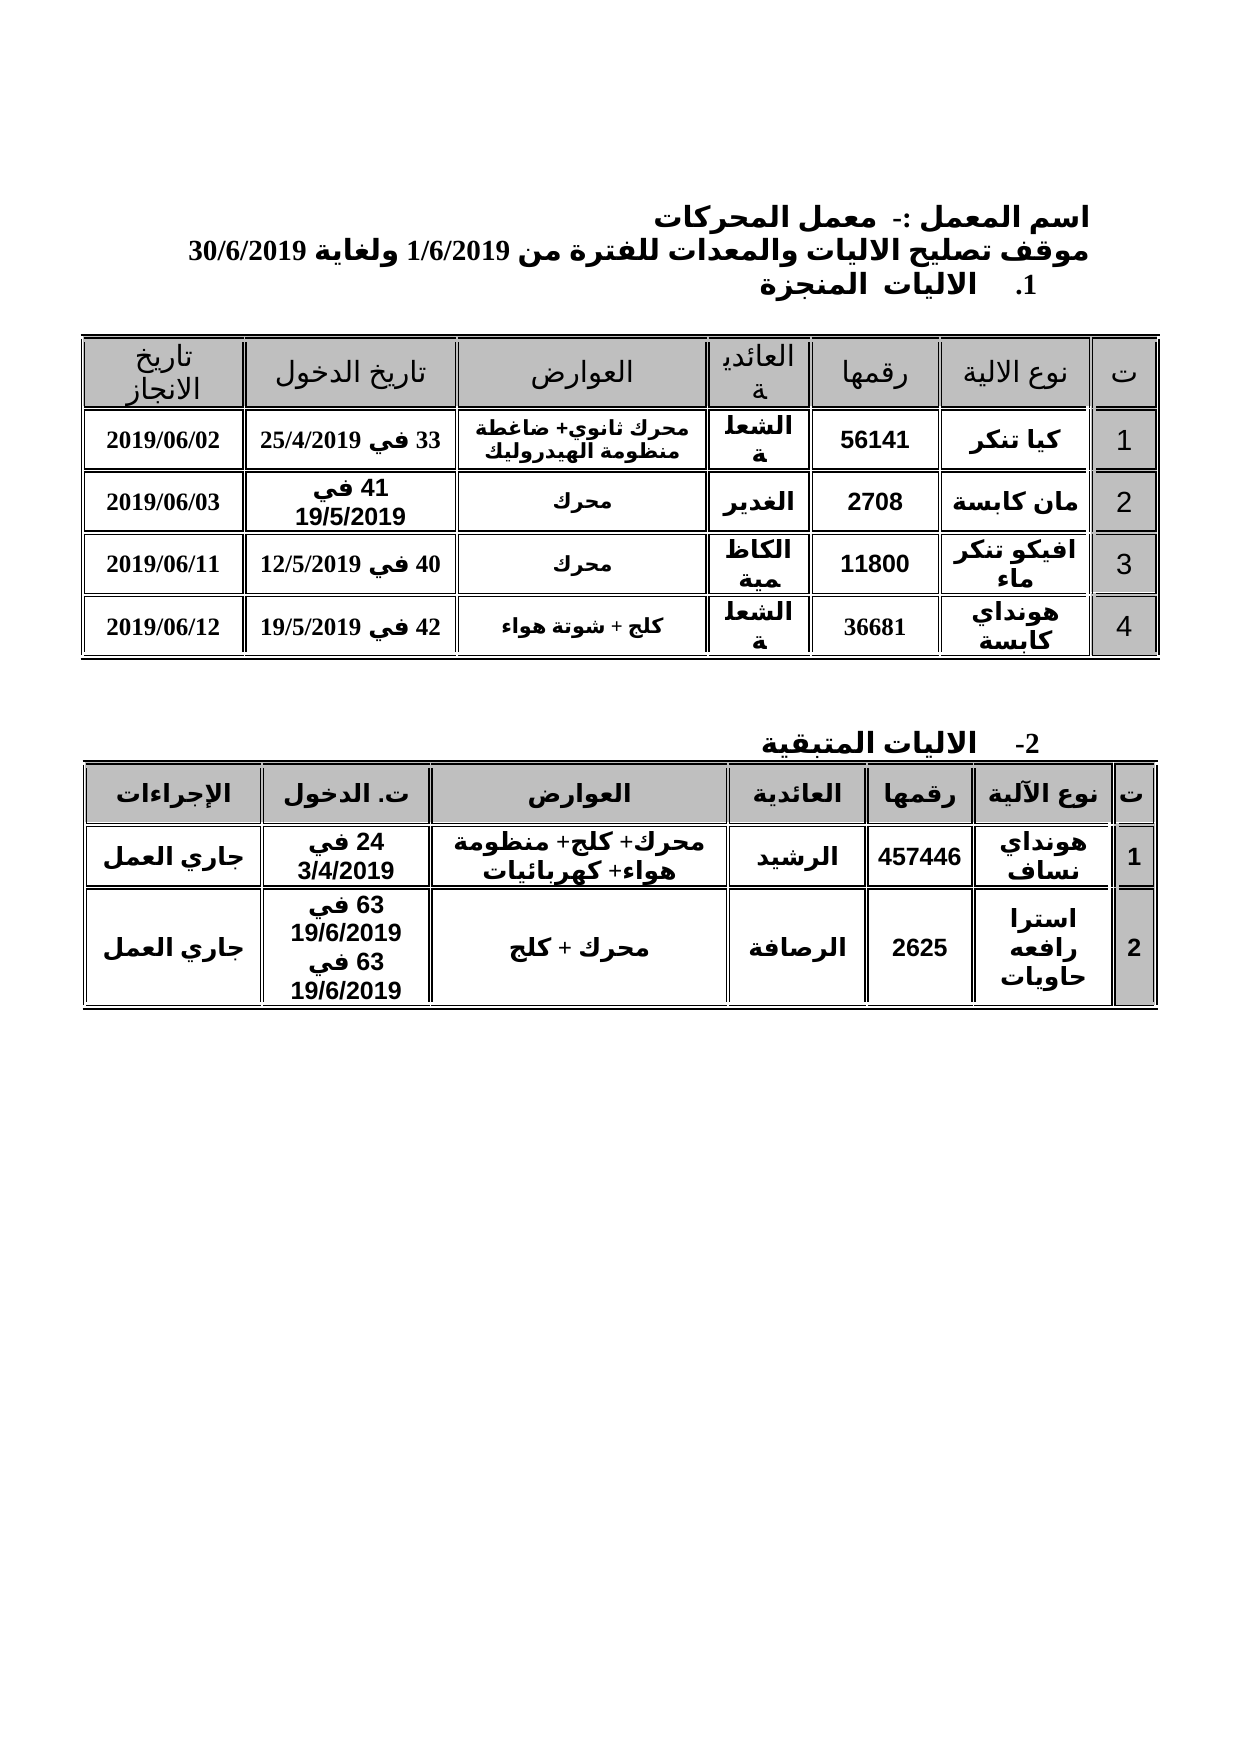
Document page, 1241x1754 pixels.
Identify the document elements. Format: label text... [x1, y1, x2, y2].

table_cell 1 [1114, 823, 1155, 885]
table_cell الغدير [710, 473, 808, 530]
subtitle اسم المعمل :- معمل المحركات [150, 200, 1090, 233]
table_cell 33 في 25/4/2019 [247, 411, 455, 468]
table_header رقمها [811, 336, 940, 406]
table_header العوارض [457, 336, 708, 406]
table_cell 2625 [867, 890, 973, 1005]
table_cell محرك [459, 535, 705, 592]
table_cell الرصافة [728, 885, 867, 1005]
table_cell مان كابسة [940, 468, 1091, 530]
table_cell 1 [1091, 406, 1157, 468]
table_header نوع الآلية [973, 762, 1113, 822]
list الاليات المنجزة [150, 267, 1015, 301]
table_header رقمها [867, 764, 973, 822]
table_header تاريخ الدخول [244, 336, 457, 406]
table_cell الشعلة [708, 593, 811, 655]
table_cell 2019/06/11 [85, 535, 242, 592]
table_header العائدية [728, 762, 867, 822]
table_cell استرا رافعه حاويات [973, 885, 1113, 1005]
table_cell محرك + كلج [430, 885, 728, 1005]
table_cell الكاظمية [710, 535, 808, 592]
table_cell الشعلة [710, 411, 808, 468]
table_cell 11800 [813, 535, 938, 592]
table_cell 40 في 12/5/2019 [247, 535, 455, 592]
table_cell افيكو تنكر ماء [940, 530, 1091, 592]
table_cell جاري العمل [87, 827, 260, 885]
table_header ت. الدخول [262, 764, 430, 822]
table_header العوارض [430, 762, 728, 822]
table_cell 36681 [811, 593, 940, 655]
table_cell 2 [1114, 885, 1155, 1005]
table_cell 2019/06/12 [83, 597, 244, 655]
table_cell 56141 [813, 411, 938, 468]
list الاليات المتبقية [150, 726, 1015, 760]
table_cell 41 في 19/5/2019 [247, 473, 455, 530]
table_header نوع الالية [940, 338, 1089, 406]
table_header الإجراءات [85, 762, 262, 822]
table_cell محرك [459, 473, 705, 530]
table_cell 3 [1091, 530, 1157, 592]
table_cell محرك ثانوي+ ضاغطة منظومة الهيدروليك [459, 411, 705, 468]
table_cell 42 في 19/5/2019 [244, 593, 457, 655]
table_cell 2019/06/02 [85, 411, 242, 468]
table_header ت [1114, 762, 1155, 822]
table_header العائدية [708, 336, 811, 406]
table_cell 63 في 19/6/2019 63 في 19/6/2019 [262, 889, 430, 1005]
table_cell هونداي نساف [973, 823, 1113, 885]
table_cell محرك+ كلج+ منظومة هواء+ كهربائيات [433, 827, 726, 885]
table_header ت [1093, 339, 1157, 406]
table_cell جاري العمل [85, 885, 262, 1005]
table_header تاريخ الانجاز [83, 338, 244, 406]
table_cell 2708 [813, 473, 938, 530]
table_cell 24 في 3/4/2019 [264, 827, 428, 885]
table_cell كيا تنكر [940, 406, 1091, 468]
table_cell 4 [1091, 593, 1157, 655]
table_cell 457446 [869, 827, 971, 885]
table_cell الرشيد [730, 827, 864, 885]
table_cell 2 [1091, 468, 1157, 530]
text موقف تصليح الاليات والمعدات للفترة من 1/6/2019 ولغاية 30/6/2019 [150, 233, 1090, 267]
table_cell هونداي كابسة [940, 593, 1091, 655]
table_cell 2019/06/03 [85, 473, 242, 530]
table_cell كلج + شوتة هواء [457, 593, 708, 655]
